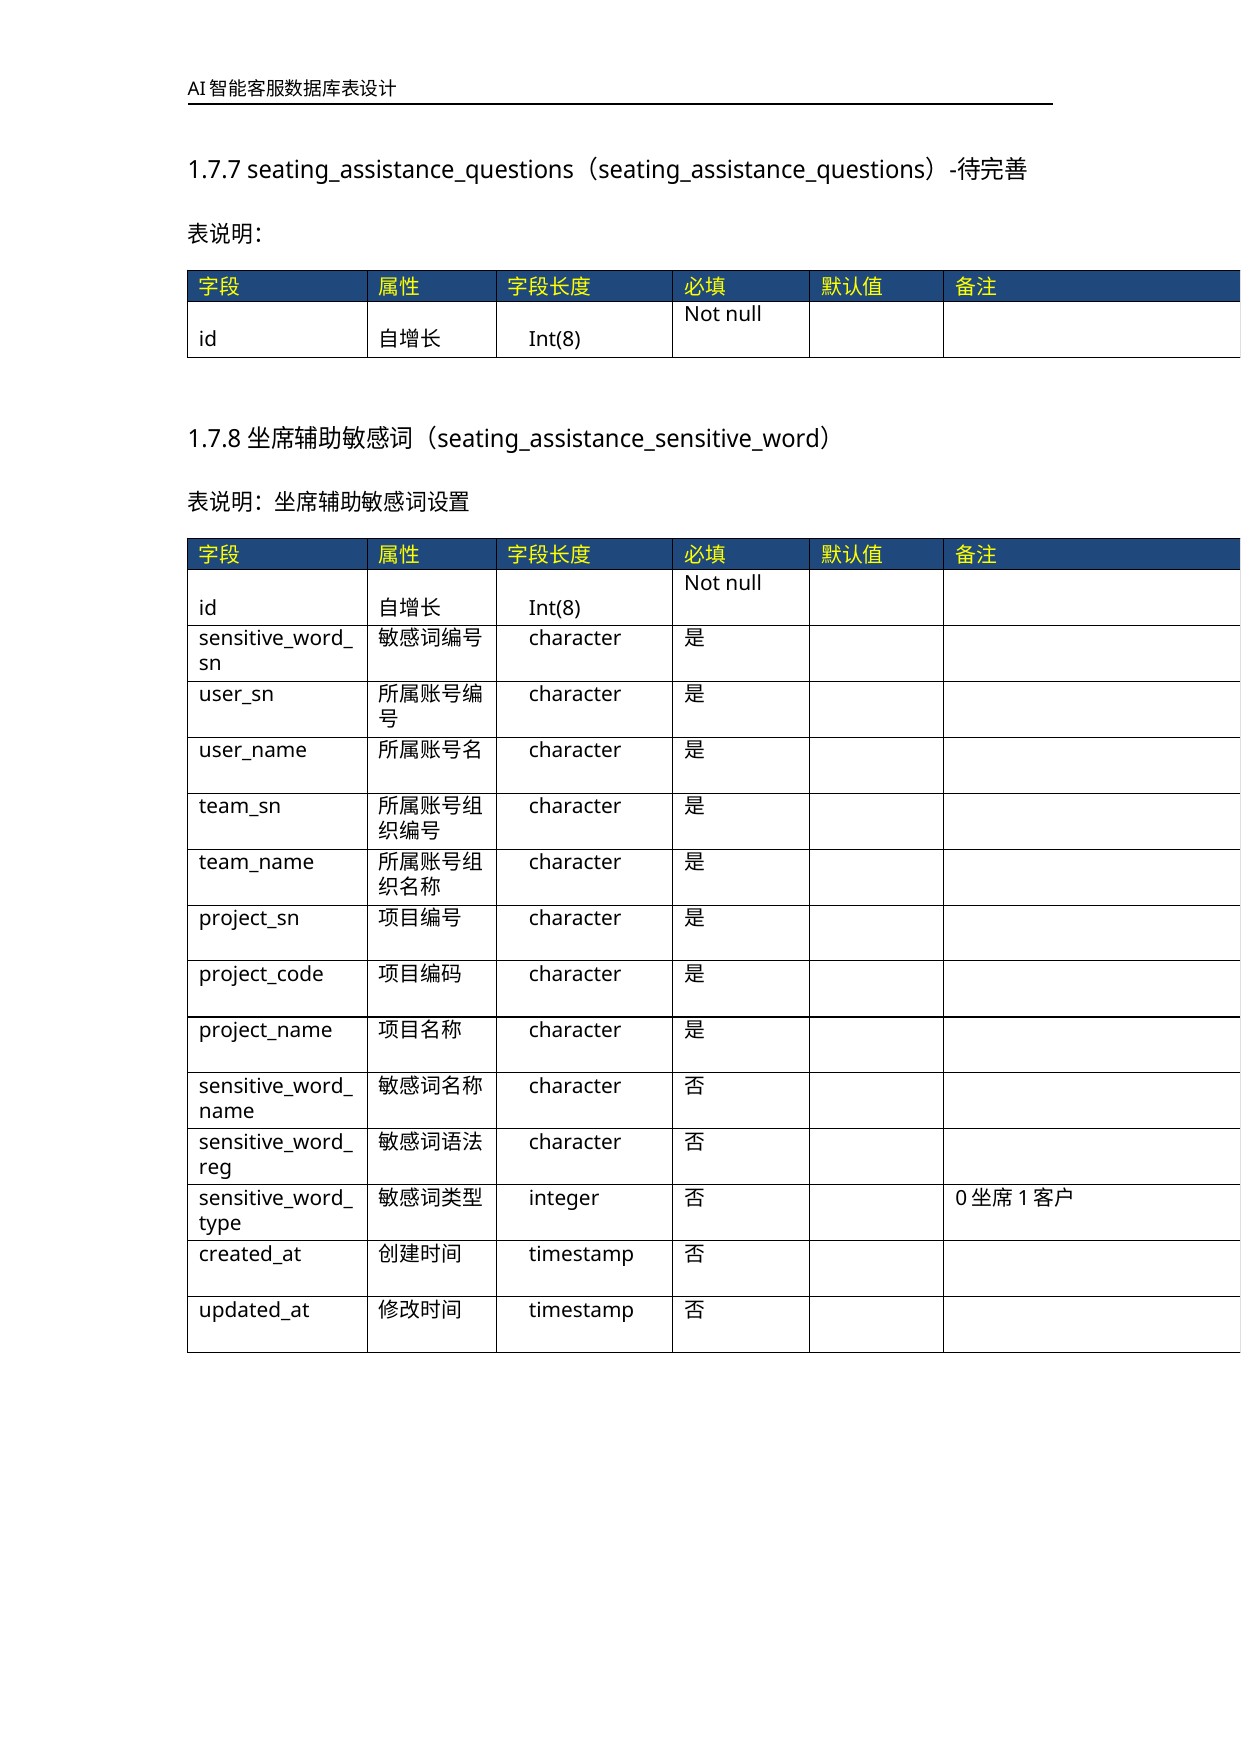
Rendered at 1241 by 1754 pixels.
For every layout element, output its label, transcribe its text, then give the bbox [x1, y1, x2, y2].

subtitle 1.7.8 坐席辅助敏感词（seating_assistance_sensitive_word） [187, 418, 1053, 454]
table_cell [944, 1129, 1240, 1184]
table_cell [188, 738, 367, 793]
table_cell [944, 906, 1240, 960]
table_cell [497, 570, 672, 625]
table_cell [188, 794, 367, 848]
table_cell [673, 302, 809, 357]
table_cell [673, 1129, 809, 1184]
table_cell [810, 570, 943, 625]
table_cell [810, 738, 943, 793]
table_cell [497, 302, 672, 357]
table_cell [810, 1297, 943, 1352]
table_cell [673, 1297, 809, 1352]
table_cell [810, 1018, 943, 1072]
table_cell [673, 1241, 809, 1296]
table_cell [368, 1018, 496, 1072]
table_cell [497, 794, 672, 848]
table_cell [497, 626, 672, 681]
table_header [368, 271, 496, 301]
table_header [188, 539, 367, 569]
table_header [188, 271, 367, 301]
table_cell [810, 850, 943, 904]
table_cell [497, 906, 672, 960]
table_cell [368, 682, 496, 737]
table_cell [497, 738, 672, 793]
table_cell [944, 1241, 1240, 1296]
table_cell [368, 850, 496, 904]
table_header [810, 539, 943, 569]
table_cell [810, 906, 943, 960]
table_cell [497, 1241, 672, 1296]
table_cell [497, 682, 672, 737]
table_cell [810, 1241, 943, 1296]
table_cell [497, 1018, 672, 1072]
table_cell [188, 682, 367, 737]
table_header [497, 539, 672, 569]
text 表说明： [187, 215, 1053, 249]
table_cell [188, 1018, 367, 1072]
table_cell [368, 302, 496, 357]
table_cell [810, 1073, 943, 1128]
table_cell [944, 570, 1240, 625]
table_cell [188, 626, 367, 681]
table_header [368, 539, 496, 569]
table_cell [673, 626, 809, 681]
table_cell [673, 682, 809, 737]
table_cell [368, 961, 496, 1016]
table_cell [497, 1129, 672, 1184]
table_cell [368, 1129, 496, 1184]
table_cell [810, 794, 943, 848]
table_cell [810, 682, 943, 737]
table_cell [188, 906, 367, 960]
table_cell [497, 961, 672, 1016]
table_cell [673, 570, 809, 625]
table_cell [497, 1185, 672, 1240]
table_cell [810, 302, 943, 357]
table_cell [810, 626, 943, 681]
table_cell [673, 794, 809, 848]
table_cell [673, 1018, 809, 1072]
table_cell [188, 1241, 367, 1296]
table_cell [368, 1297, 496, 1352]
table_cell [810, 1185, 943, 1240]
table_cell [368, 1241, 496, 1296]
subtitle 1.7.7 seating_assistance_questions（seating_assistance_questions）-待完善 [187, 150, 1053, 186]
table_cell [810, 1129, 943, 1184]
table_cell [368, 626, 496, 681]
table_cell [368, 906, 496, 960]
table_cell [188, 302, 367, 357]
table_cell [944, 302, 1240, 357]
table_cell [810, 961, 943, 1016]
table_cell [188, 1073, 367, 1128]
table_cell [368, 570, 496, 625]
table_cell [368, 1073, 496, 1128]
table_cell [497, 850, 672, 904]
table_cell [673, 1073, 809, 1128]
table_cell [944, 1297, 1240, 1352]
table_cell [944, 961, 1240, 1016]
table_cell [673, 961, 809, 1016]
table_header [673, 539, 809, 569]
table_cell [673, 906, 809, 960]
text 表说明：坐席辅助敏感词设置 [187, 483, 1053, 517]
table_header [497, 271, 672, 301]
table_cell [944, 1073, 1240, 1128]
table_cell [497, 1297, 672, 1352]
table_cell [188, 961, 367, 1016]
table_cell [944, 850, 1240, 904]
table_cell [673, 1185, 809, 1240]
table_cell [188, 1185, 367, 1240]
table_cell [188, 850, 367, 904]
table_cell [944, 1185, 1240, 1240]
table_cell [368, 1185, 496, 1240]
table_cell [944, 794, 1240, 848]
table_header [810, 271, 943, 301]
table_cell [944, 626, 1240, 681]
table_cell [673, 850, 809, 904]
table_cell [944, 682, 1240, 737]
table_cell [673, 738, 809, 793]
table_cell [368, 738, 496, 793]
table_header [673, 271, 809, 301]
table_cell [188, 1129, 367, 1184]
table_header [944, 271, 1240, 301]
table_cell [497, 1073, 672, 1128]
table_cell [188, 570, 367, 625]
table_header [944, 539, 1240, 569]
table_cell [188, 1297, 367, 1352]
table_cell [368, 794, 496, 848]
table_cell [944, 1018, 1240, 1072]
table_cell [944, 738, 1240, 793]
